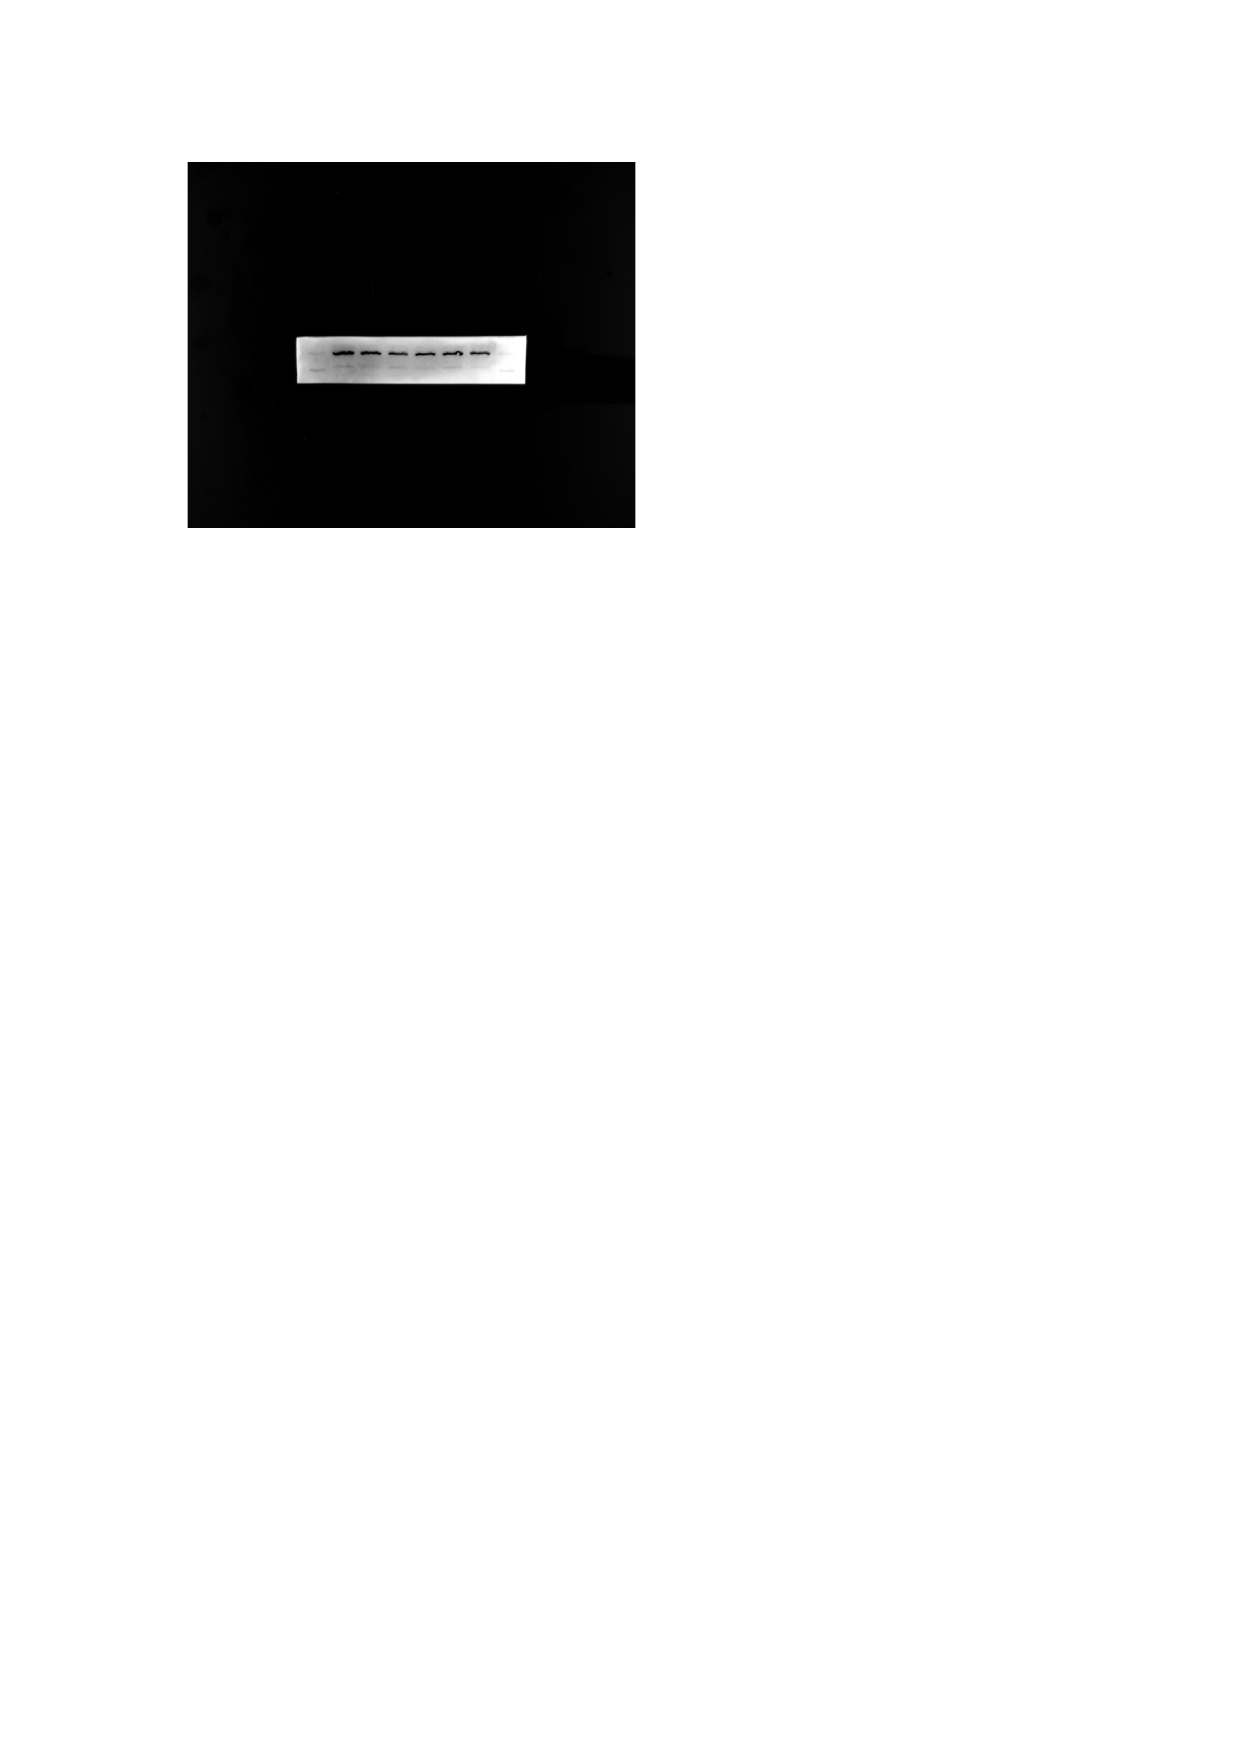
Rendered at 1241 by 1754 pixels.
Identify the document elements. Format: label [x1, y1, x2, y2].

picture [187, 162, 636, 528]
